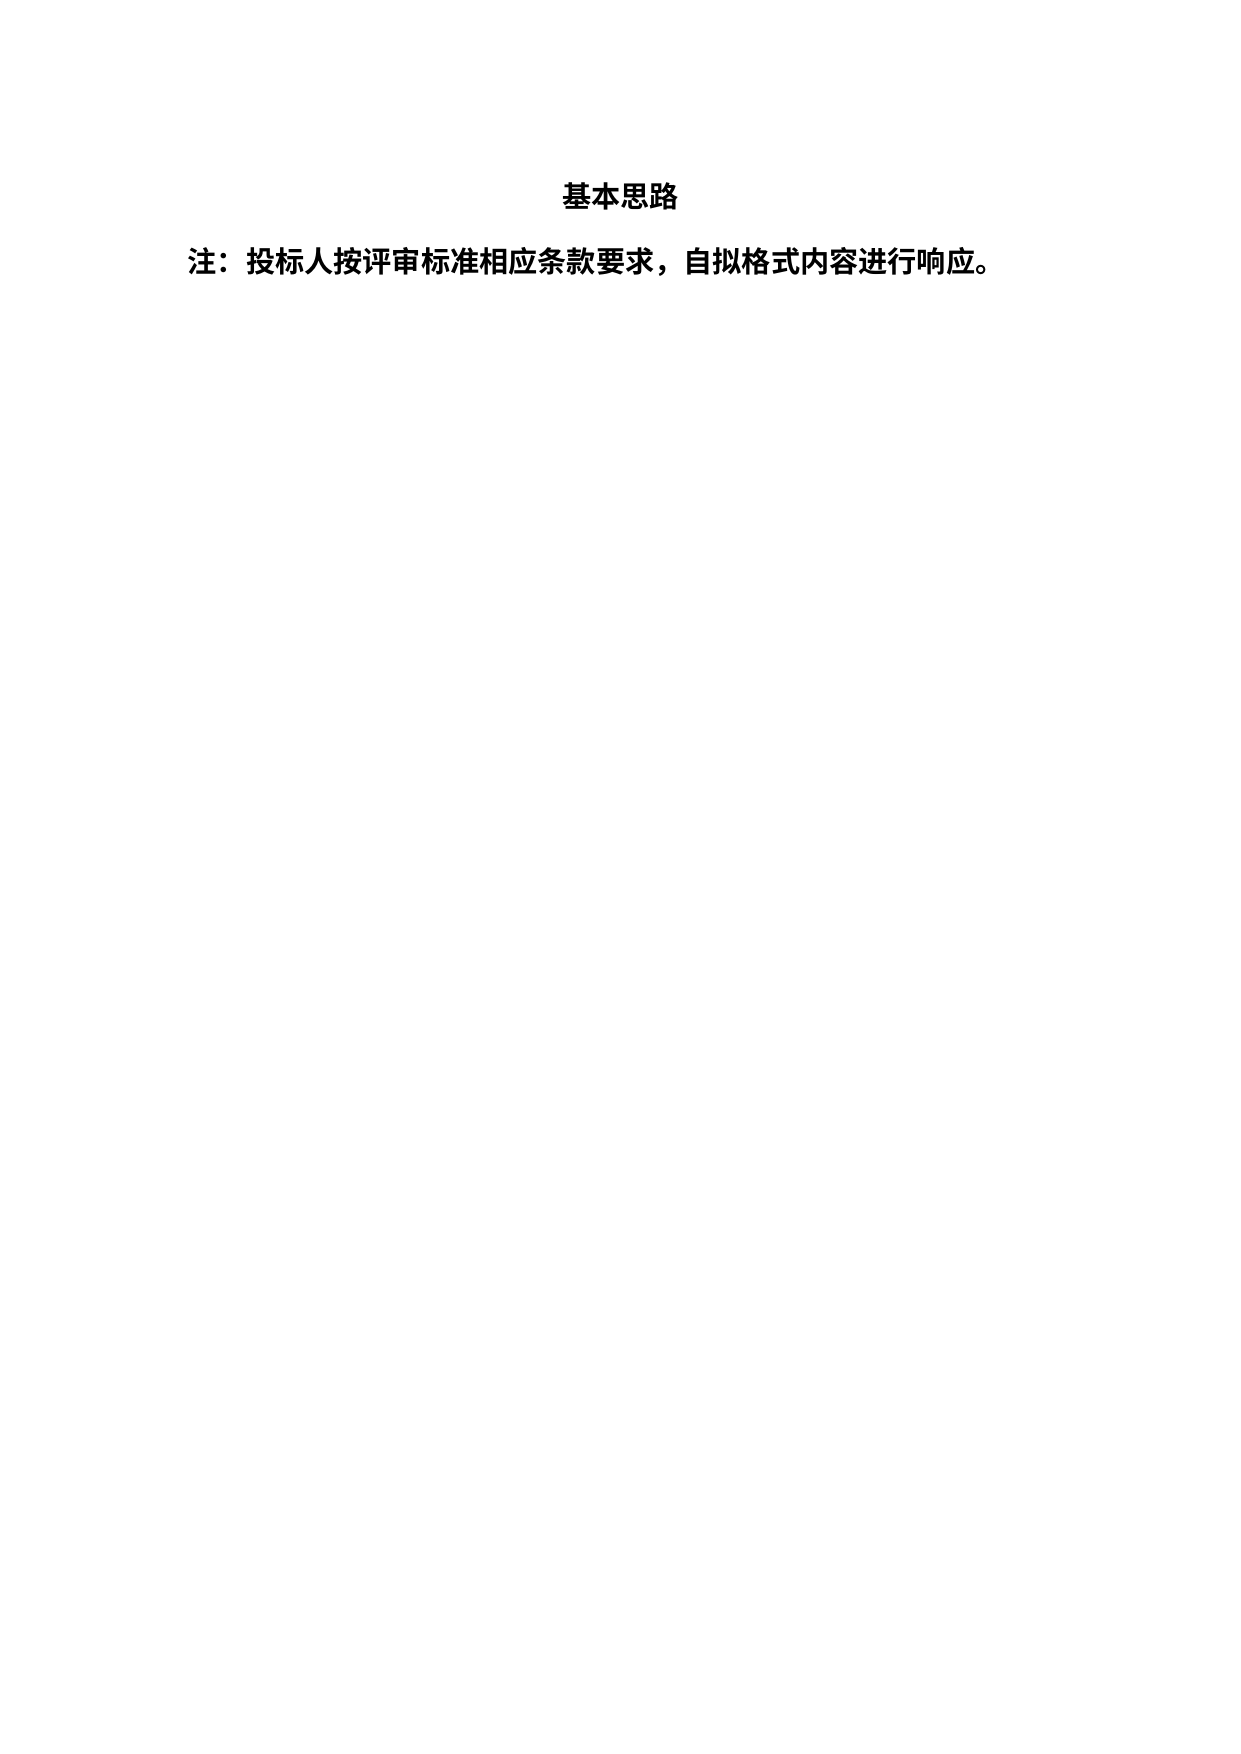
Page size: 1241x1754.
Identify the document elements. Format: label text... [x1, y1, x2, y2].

text 基本思路 [187, 162, 1053, 227]
text 注：投标人按评审标准相应条款要求，自拟格式内容进行响应。 [187, 227, 1053, 292]
